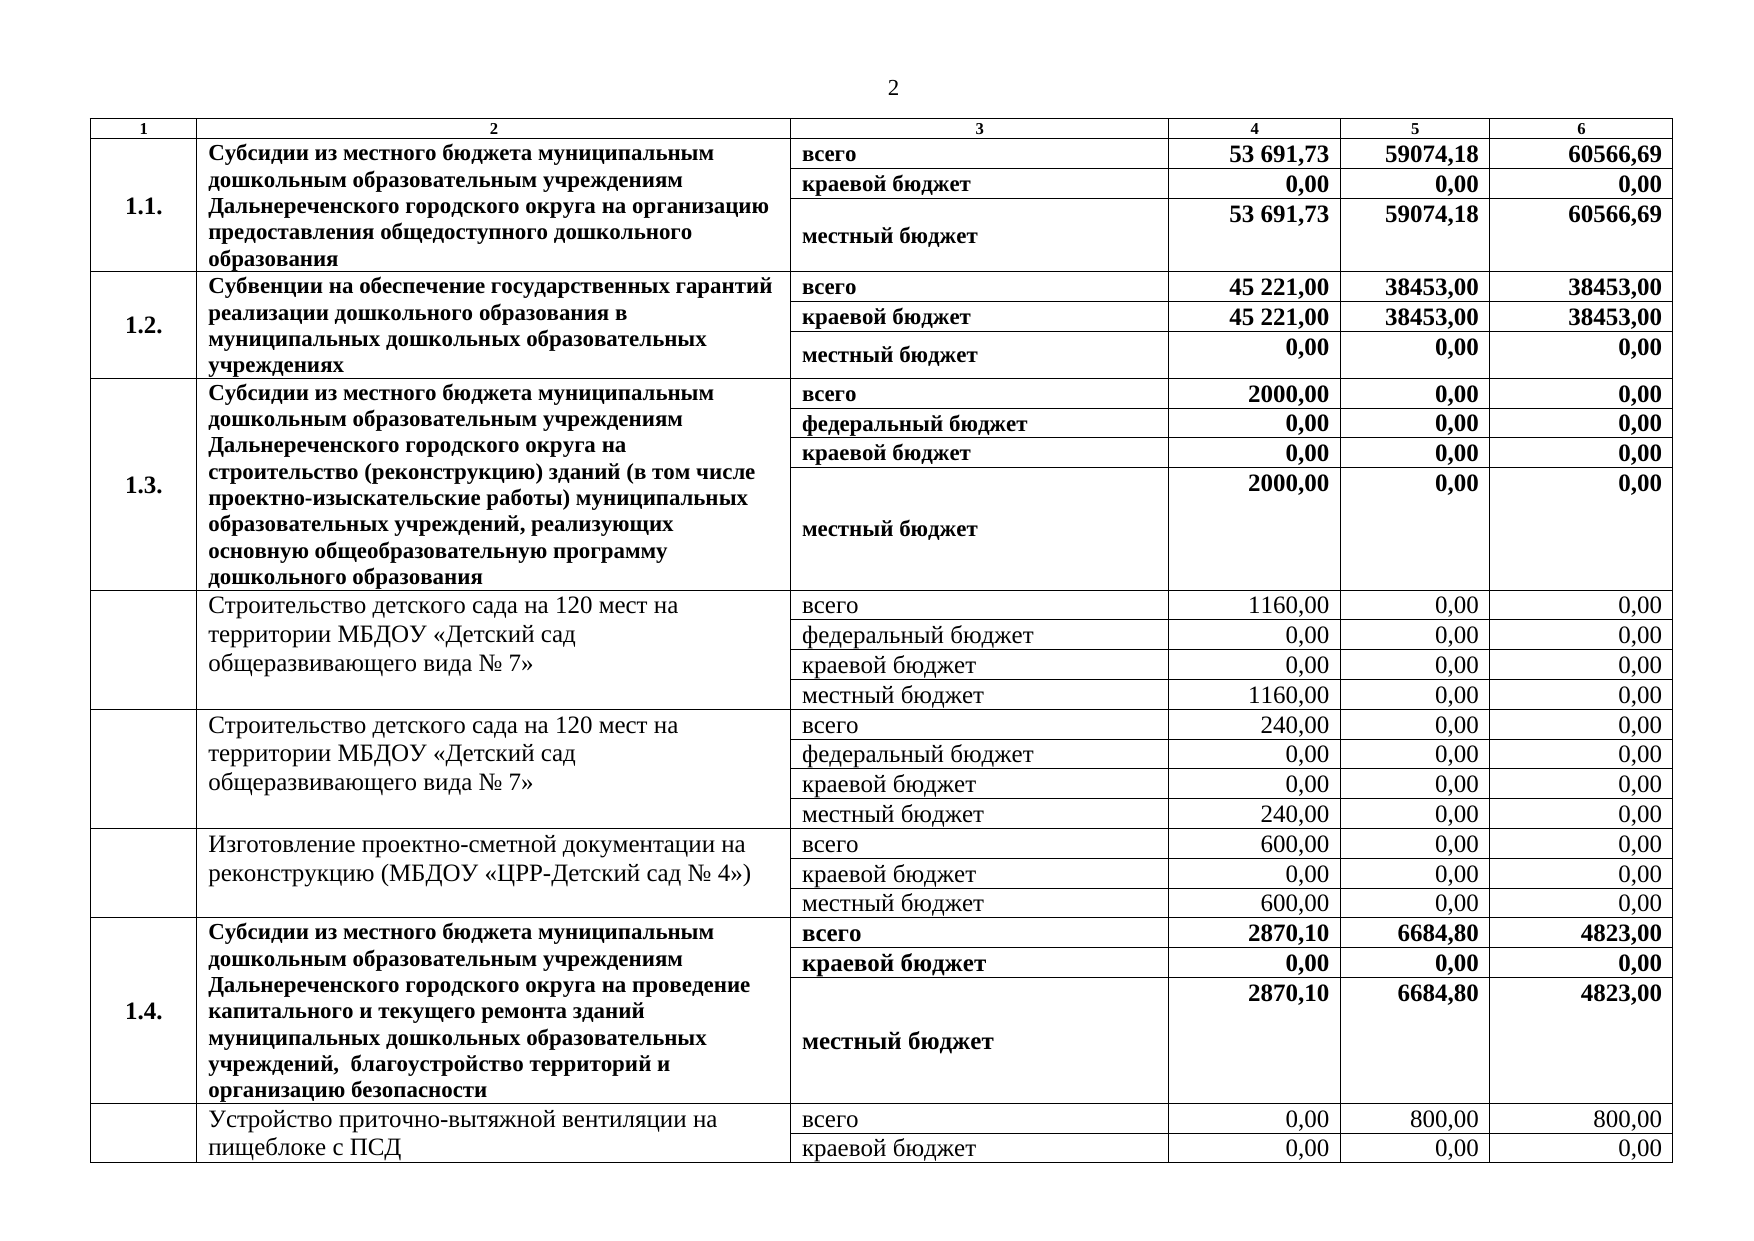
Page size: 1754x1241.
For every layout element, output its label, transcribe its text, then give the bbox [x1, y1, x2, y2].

table_cell 45 221,00 [1169, 302, 1340, 331]
table_cell 38453,00 [1341, 272, 1489, 301]
table_cell 2000,00 [1169, 468, 1340, 589]
table_cell [91, 1104, 196, 1162]
table_cell 0,00 [1169, 948, 1340, 977]
table_cell 0,00 [1341, 438, 1489, 467]
table_cell Субсидии из местного бюджета муниципальным дошкольным образовательным учреждениям Дальнереченского городского округа на строительство (реконструкцию) зданий (в том числе проектно-изыскательские работы) муниципальных образовательных учреждений, реализующих основную общеобразовательную программу дошкольного образования [197, 379, 790, 589]
table_cell местный бюджет [791, 680, 1168, 709]
table_cell краевой бюджет [791, 1134, 1168, 1162]
table_cell 0,00 [1490, 769, 1672, 798]
table_cell Субвенции на обеспечение государственных гарантий реализации дошкольного образования в муниципальных дошкольных образовательных учреждениях [197, 272, 790, 378]
table_cell 0,00 [1490, 438, 1672, 467]
table_cell 0,00 [1169, 1104, 1340, 1132]
table_cell Строительство детского сада на 120 мест на территории МБДОУ «Детский сад общеразвивающего вида № 7» [197, 591, 790, 709]
table_cell 0,00 [1490, 859, 1672, 887]
table_cell 0,00 [1490, 169, 1672, 198]
table_cell 1160,00 [1169, 680, 1340, 709]
table_cell Устройство приточно-вытяжной вентиляции на пищеблоке с ПСД (МБДОУ «Детский сад № 1» МБДОУ «Детский сад № 7» МБДОУ «ЦРР-Детский сад № 10» МБДОУ «Детский сад № 6» МБДОУ «ЦРР-Детский сад № 12») [197, 1104, 790, 1162]
table_cell 0,00 [1341, 468, 1489, 589]
table_cell 0,00 [1341, 650, 1489, 679]
table_cell 0,00 [1341, 680, 1489, 709]
table_cell федеральный бюджет [791, 620, 1168, 649]
table_cell 59074,18 [1341, 199, 1489, 271]
table_cell 2870,10 [1169, 918, 1340, 947]
table_cell 0,00 [1169, 769, 1340, 798]
table_cell 38453,00 [1490, 272, 1672, 301]
table_cell всего [791, 379, 1168, 407]
table_cell 0,00 [1490, 379, 1672, 407]
table_cell 38453,00 [1341, 302, 1489, 331]
table_cell 38453,00 [1490, 302, 1672, 331]
table_cell 0,00 [1169, 438, 1340, 467]
table_cell 4823,00 [1490, 918, 1672, 947]
table_cell краевой бюджет [791, 302, 1168, 331]
table_cell 240,00 [1169, 799, 1340, 828]
table_cell [91, 591, 196, 709]
table_header 2 [197, 119, 790, 138]
table_cell 53 691,73 [1169, 199, 1340, 271]
table_cell 1.1. [91, 139, 196, 271]
table_cell 59074,18 [1341, 139, 1489, 168]
table_cell 0,00 [1341, 620, 1489, 649]
table_cell всего [791, 1104, 1168, 1132]
table_cell 0,00 [1490, 740, 1672, 768]
table_cell местный бюджет [791, 978, 1168, 1103]
table_cell 0,00 [1169, 1134, 1340, 1162]
table_cell 0,00 [1169, 650, 1340, 679]
table_cell 0,00 [1341, 169, 1489, 198]
table_header 1 [91, 119, 196, 138]
table_cell краевой бюджет [791, 169, 1168, 198]
table_cell 0,00 [1490, 829, 1672, 858]
table_cell 0,00 [1490, 710, 1672, 738]
table_cell Субсидии из местного бюджета муниципальным дошкольным образовательным учреждениям Дальнереченского городского округа на проведение капитального и текущего ремонта зданий муниципальных дошкольных образовательных учреждений, благоустройство территорий и организацию безопасности [197, 918, 790, 1103]
table_cell 2870,10 [1169, 978, 1340, 1103]
table_header 6 [1490, 119, 1672, 138]
table_cell 1.4. [91, 918, 196, 1103]
table_cell 0,00 [1490, 799, 1672, 828]
table_cell 0,00 [1169, 859, 1340, 887]
table_cell 60566,69 [1490, 199, 1672, 271]
table_cell 0,00 [1490, 409, 1672, 437]
table_header 5 [1341, 119, 1489, 138]
table_cell 0,00 [1341, 591, 1489, 619]
table_cell 0,00 [1490, 680, 1672, 709]
table_cell краевой бюджет [791, 859, 1168, 887]
table_cell 0,00 [1490, 948, 1672, 977]
table_cell 0,00 [1490, 650, 1672, 679]
table_cell 0,00 [1341, 948, 1489, 977]
table_cell 2000,00 [1169, 379, 1340, 407]
table_cell всего [791, 710, 1168, 738]
table_header 4 [1169, 119, 1340, 138]
table_cell 0,00 [1490, 468, 1672, 589]
table_cell 0,00 [1490, 889, 1672, 917]
table_cell всего [791, 139, 1168, 168]
table_cell [91, 710, 196, 828]
table_cell 0,00 [1169, 740, 1340, 768]
table_cell 0,00 [1169, 409, 1340, 437]
table_cell 800,00 [1341, 1104, 1489, 1132]
table_cell 0,00 [1169, 169, 1340, 198]
table_cell 0,00 [1341, 799, 1489, 828]
table_cell 0,00 [1490, 620, 1672, 649]
table_cell краевой бюджет [791, 650, 1168, 679]
table_cell 60566,69 [1490, 139, 1672, 168]
table_cell 0,00 [1341, 332, 1489, 378]
table_cell [91, 829, 196, 917]
table_cell 0,00 [1341, 859, 1489, 887]
table_cell 4823,00 [1490, 978, 1672, 1103]
table_cell всего [791, 591, 1168, 619]
table_cell всего [791, 272, 1168, 301]
table_cell 0,00 [1169, 620, 1340, 649]
table_cell 0,00 [1341, 409, 1489, 437]
table_cell 800,00 [1490, 1104, 1672, 1132]
table_cell местный бюджет [791, 199, 1168, 271]
table_cell 1.2. [91, 272, 196, 378]
table_cell 0,00 [1341, 740, 1489, 768]
table_cell 1.3. [91, 379, 196, 589]
table_cell 600,00 [1169, 889, 1340, 917]
table_cell федеральный бюджет [791, 740, 1168, 768]
table_cell 0,00 [1490, 591, 1672, 619]
table_cell краевой бюджет [791, 438, 1168, 467]
table_cell 53 691,73 [1169, 139, 1340, 168]
table_cell 6684,80 [1341, 918, 1489, 947]
table_cell федеральный бюджет [791, 409, 1168, 437]
table_cell Субсидии из местного бюджета муниципальным дошкольным образовательным учреждениям Дальнереченского городского округа на организацию предоставления общедоступного дошкольного образования [197, 139, 790, 271]
table_cell местный бюджет [791, 799, 1168, 828]
table_header 3 [791, 119, 1168, 138]
table_cell всего [791, 918, 1168, 947]
table_cell 0,00 [1490, 1134, 1672, 1162]
table_cell местный бюджет [791, 889, 1168, 917]
table_cell 0,00 [1341, 769, 1489, 798]
table_cell Строительство детского сада на 120 мест на территории МБДОУ «Детский сад общеразвивающего вида № 7» [197, 710, 790, 828]
table_cell 0,00 [1341, 710, 1489, 738]
table_cell местный бюджет [791, 468, 1168, 589]
table_cell местный бюджет [791, 332, 1168, 378]
table_cell 1160,00 [1169, 591, 1340, 619]
table_cell 0,00 [1169, 332, 1340, 378]
table_cell Изготовление проектно-сметной документации на реконструкцию (МБДОУ «ЦРР-Детский сад № 4») [197, 829, 790, 917]
table_cell 0,00 [1490, 332, 1672, 378]
table_cell 0,00 [1341, 829, 1489, 858]
table_cell 0,00 [1341, 1134, 1489, 1162]
table_cell краевой бюджет [791, 769, 1168, 798]
table_cell 6684,80 [1341, 978, 1489, 1103]
table_cell 0,00 [1341, 889, 1489, 917]
table_cell 45 221,00 [1169, 272, 1340, 301]
table_cell 240,00 [1169, 710, 1340, 738]
table_cell 600,00 [1169, 829, 1340, 858]
table_cell краевой бюджет [791, 948, 1168, 977]
table_cell 0,00 [1341, 379, 1489, 407]
table_cell всего [791, 829, 1168, 858]
